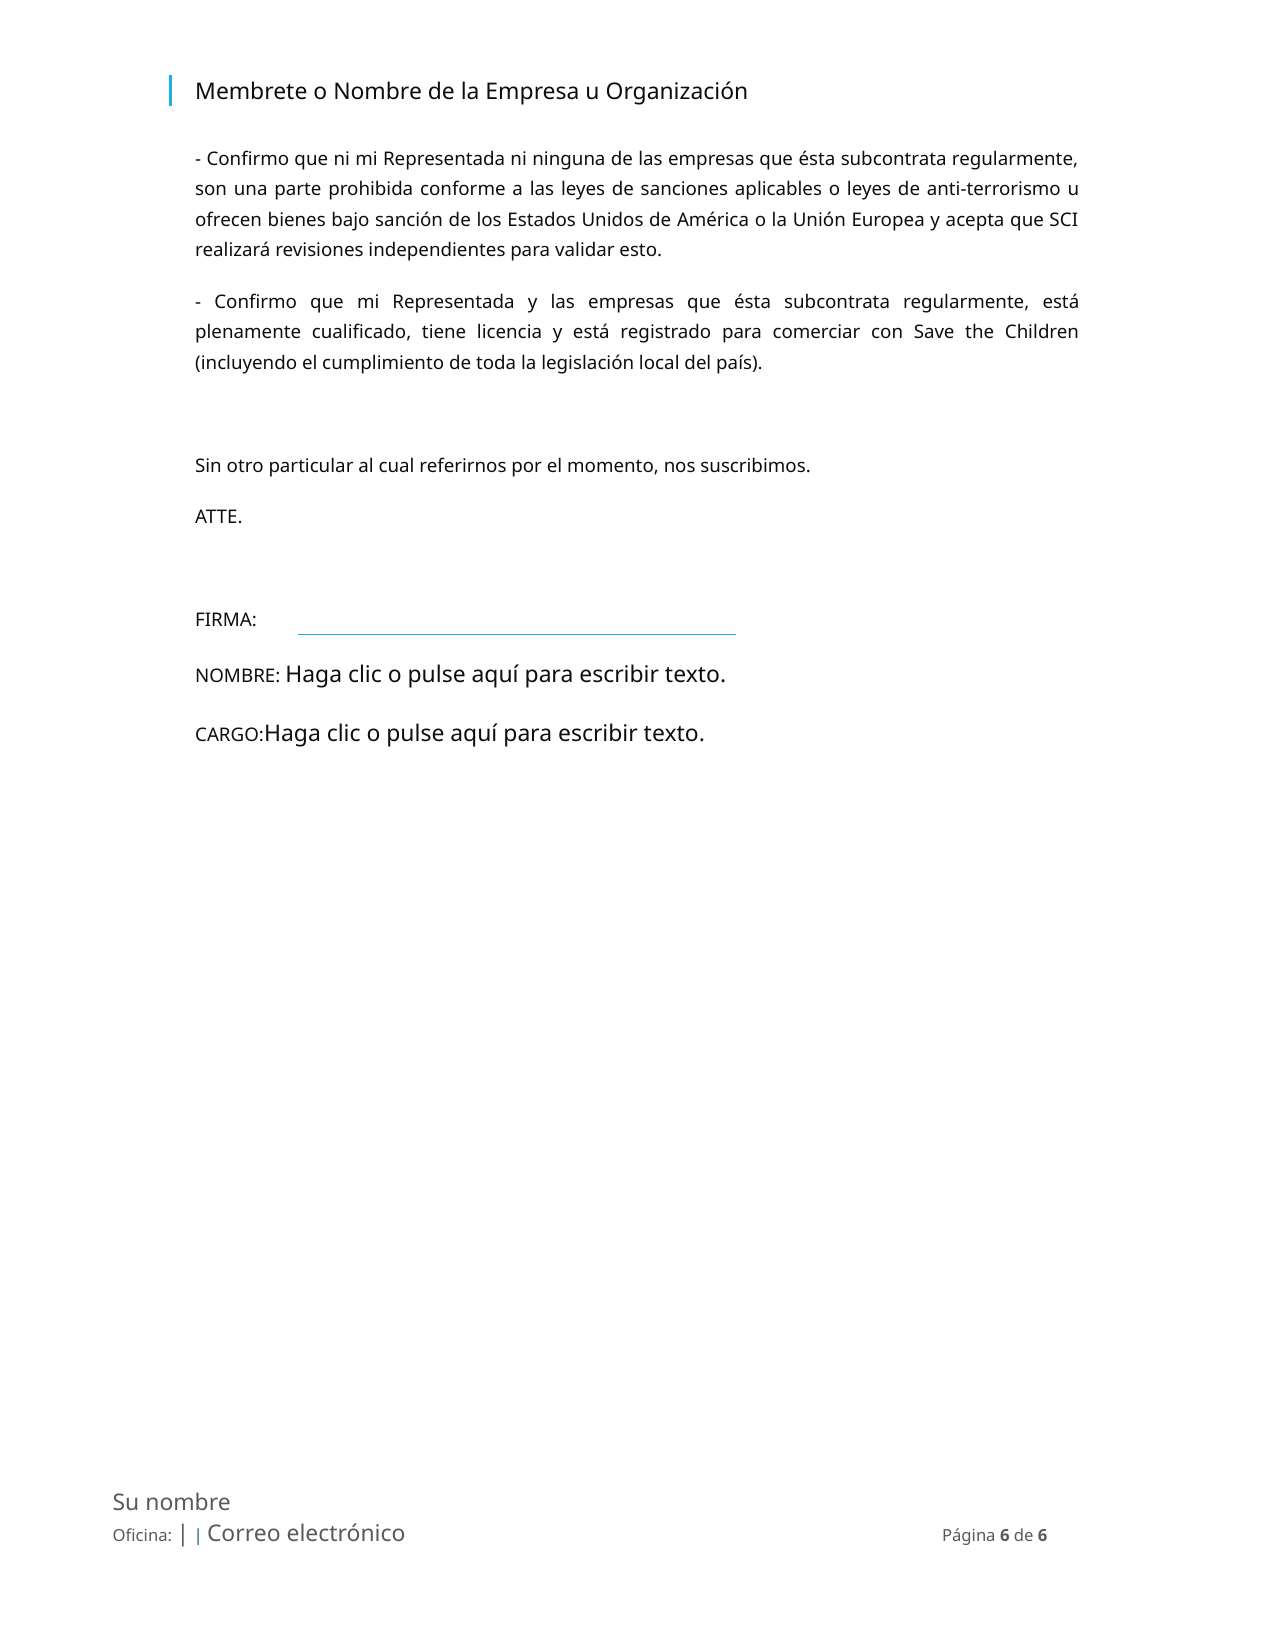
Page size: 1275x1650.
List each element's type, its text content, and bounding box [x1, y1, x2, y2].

text NOMBRE: [195, 658, 1080, 689]
text Sin otro particular al cual referirnos por el momento, nos suscribimos. [195, 452, 1080, 478]
text FIRMA: [195, 607, 1080, 632]
text ATTE. [195, 504, 1080, 529]
text - Confirmo que ni mi Representada ni ninguna de las empresas que ésta subcontrata regularmente, son una parte prohibida conforme a las leyes de sanciones aplicables o leyes de anti-terrorismo u ofrecen bienes bajo sanción de los Estados Unidos de América o la Unión Europea y acepta que SCI realizará revisiones independientes para validar esto. [195, 145, 1080, 262]
text - Confirmo que mi Representada y las empresas que ésta subcontrata regularmente, está plenamente cualificado, tiene licencia y está registrado para comerciar con Save the Children (incluyendo el cumplimiento de toda la legislación local del país). [195, 288, 1080, 375]
text CARGO: [195, 716, 1080, 748]
